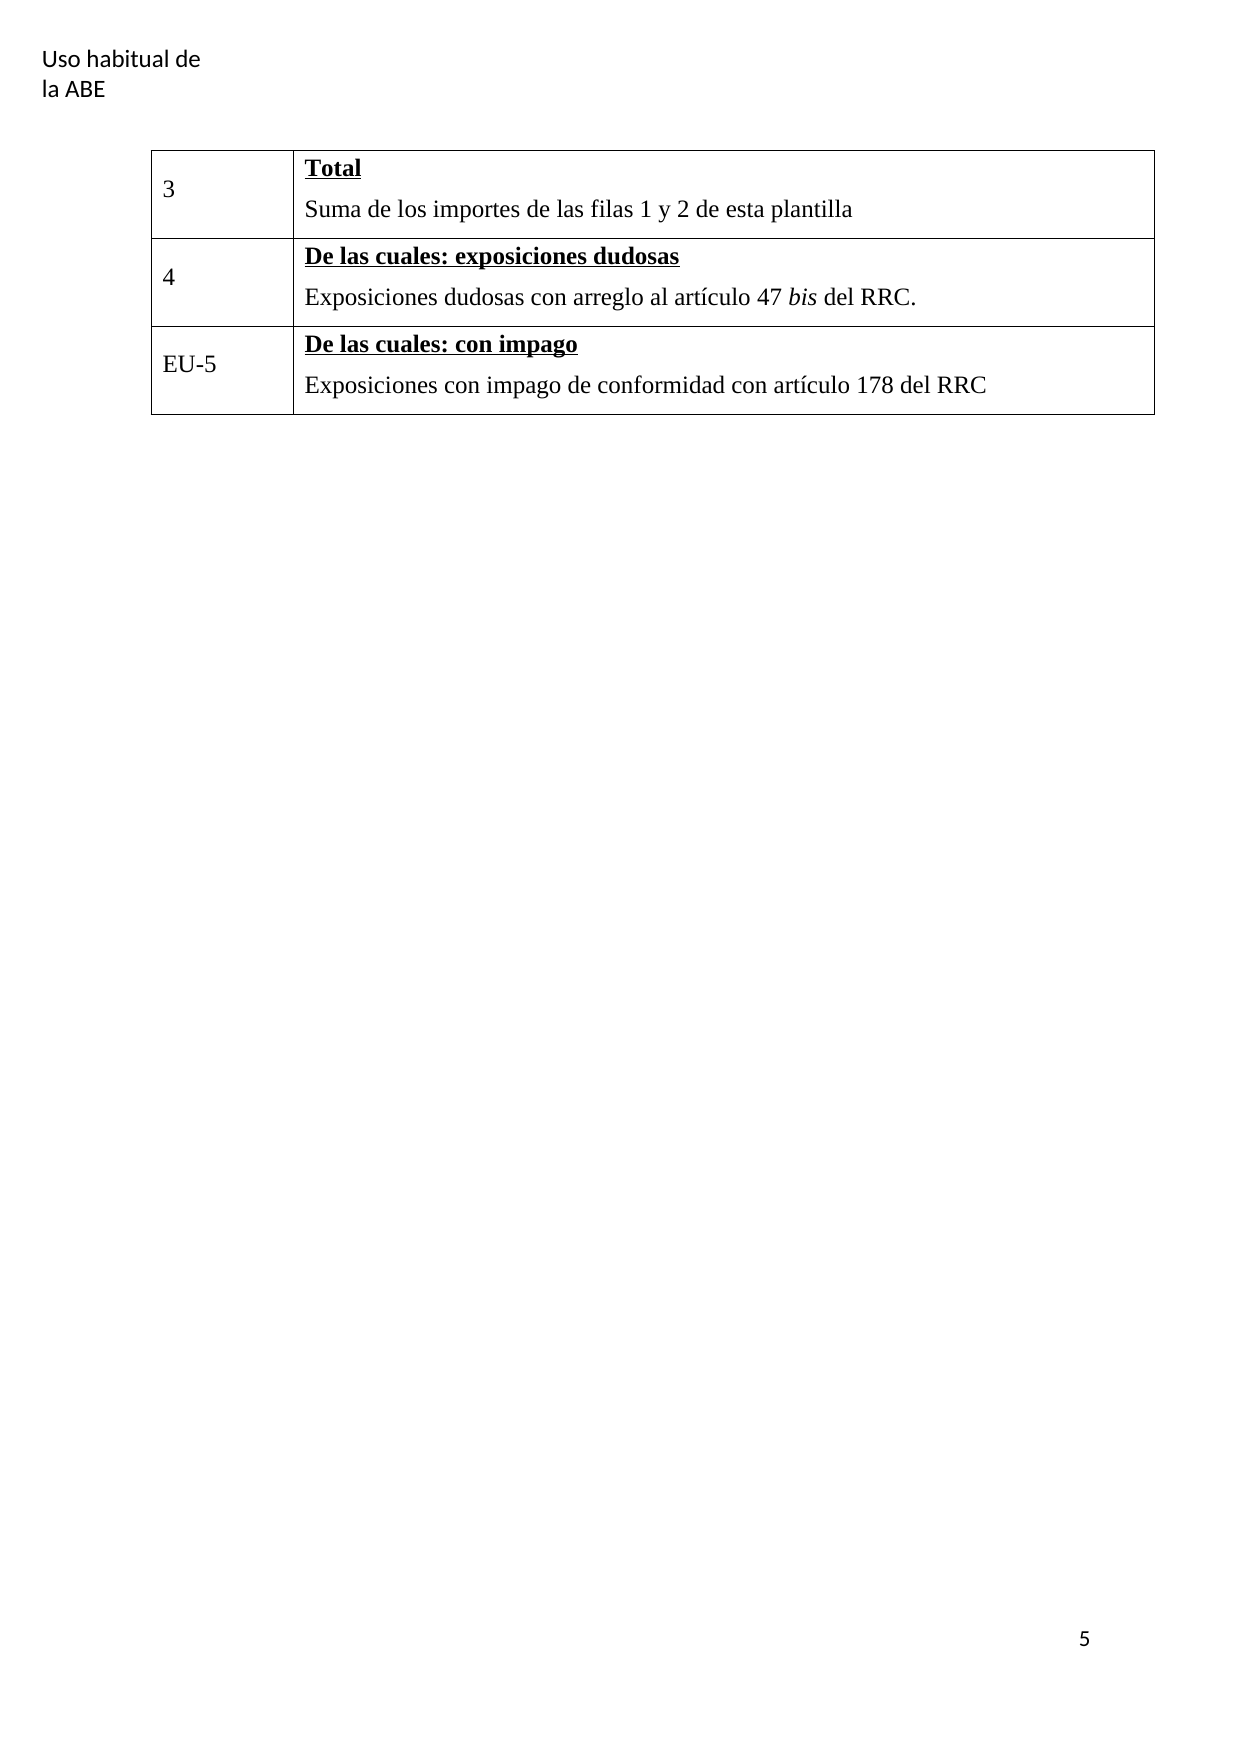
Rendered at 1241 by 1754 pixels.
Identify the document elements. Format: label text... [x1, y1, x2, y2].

table_cell 4 [152, 239, 293, 326]
table_cell De las cuales: exposiciones dudosas Exposiciones dudosas con arreglo al artículo 47 bis del RRC. [294, 239, 1154, 326]
table_cell De las cuales: con impago Exposiciones con impago de conformidad con artículo 178 del RRC [294, 327, 1154, 413]
table_cell Total Suma de los importes de las filas 1 y 2 de esta plantilla [294, 151, 1154, 238]
table_cell 3 [152, 151, 293, 238]
table_cell EU-5 [152, 327, 293, 413]
